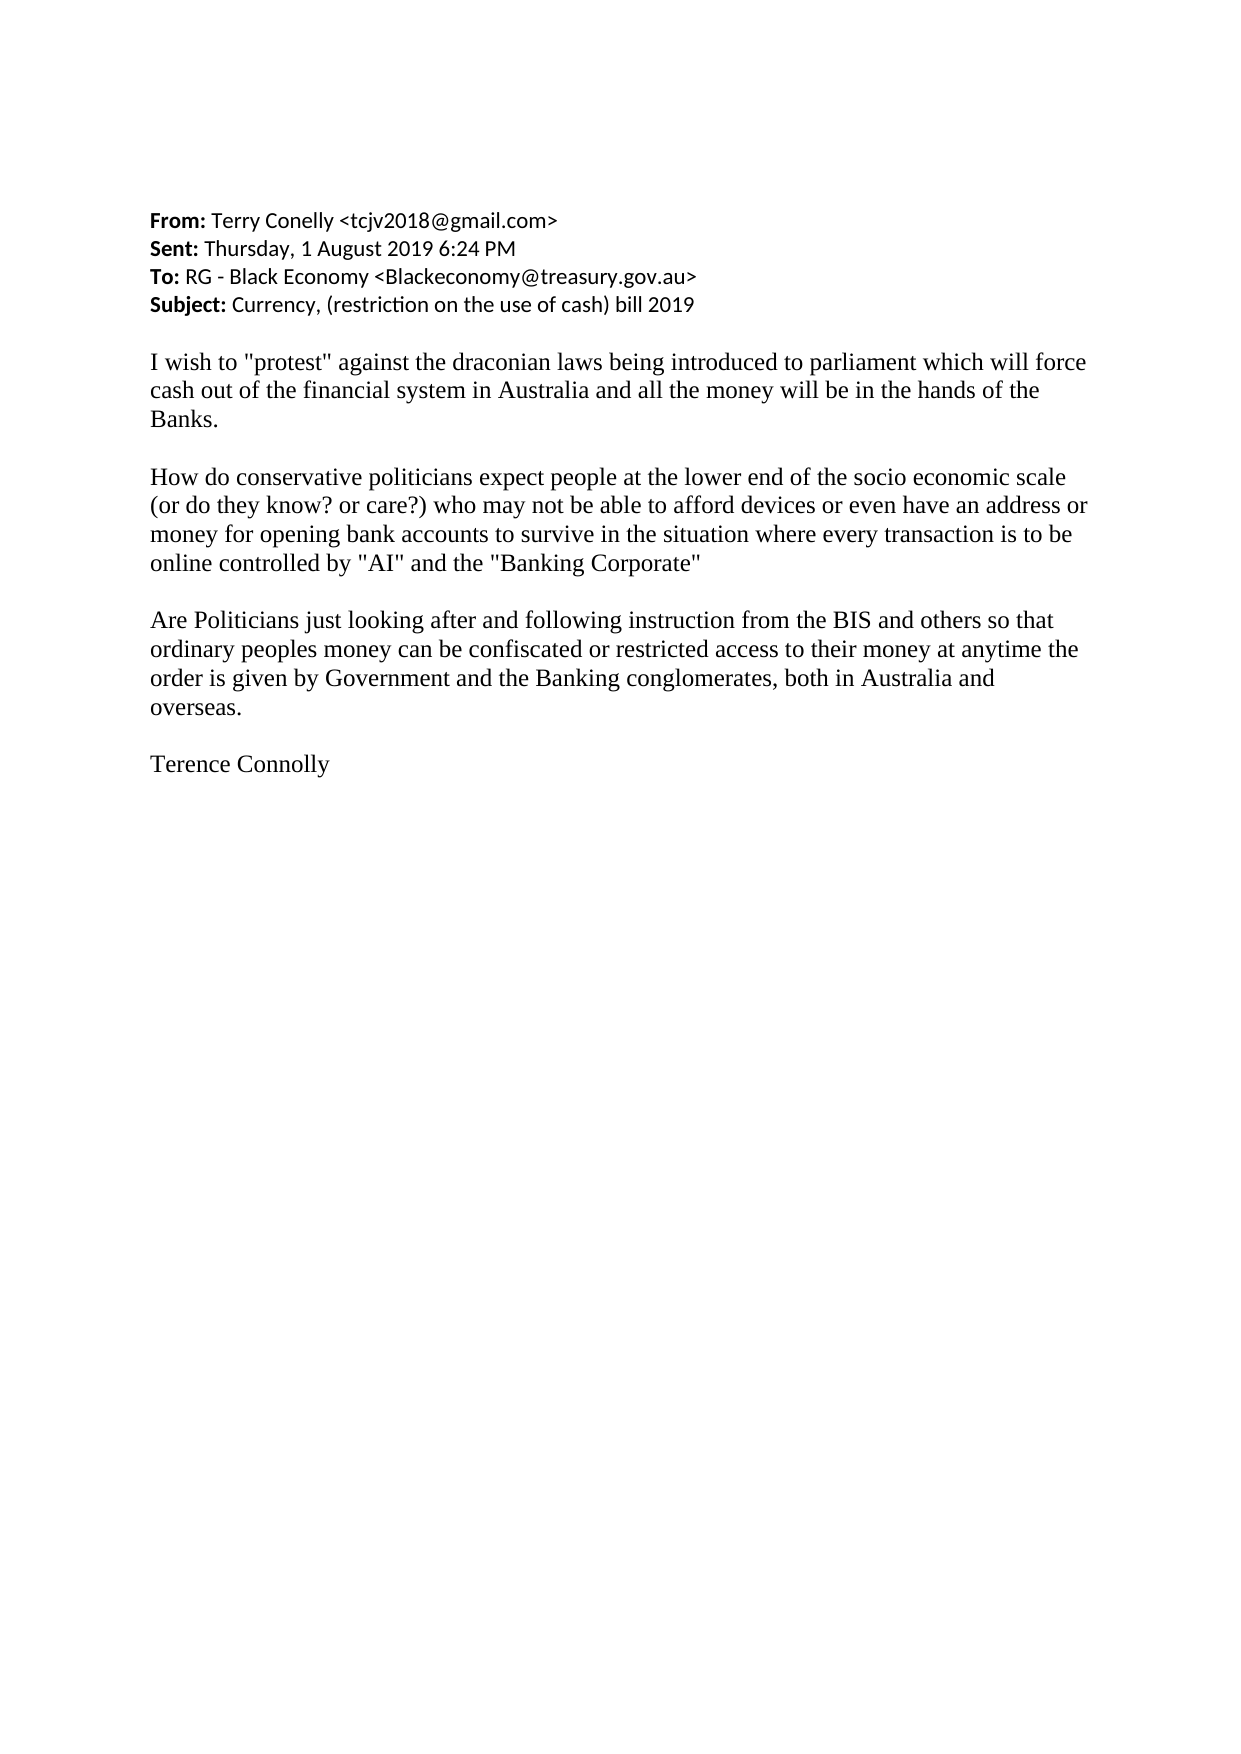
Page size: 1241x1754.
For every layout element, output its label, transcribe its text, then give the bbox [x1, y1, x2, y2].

text Terence Connolly [150, 749, 1090, 778]
text I wish to "protest" against the draconian laws being introduced to parliament which will force cash out of the financial system in Australia and all the money will be in the hands of the Banks. [150, 347, 1090, 433]
text How do conservative politicians expect people at the lower end of the socio economic scale (or do they know? or care?) who may not be able to afford devices or even have an address or money for opening bank accounts to survive in the situation where every transaction is to be online controlled by "AI" and the "Banking Corporate" [150, 462, 1090, 577]
text From: Terry Conelly <tcjv2018@gmail.com> Sent: Thursday, 1 August 2019 6:24 PM To: RG - Black Economy <Blackeconomy@treasury.gov.au> Subject: Currency, (restriction on the use of cash) bill 2019 [150, 206, 1090, 318]
text Are Politicians just looking after and following instruction from the BIS and others so that ordinary peoples money can be confiscated or restricted access to their money at anytime the order is given by Government and the Banking conglomerates, both in Australia and overseas. [150, 606, 1090, 721]
